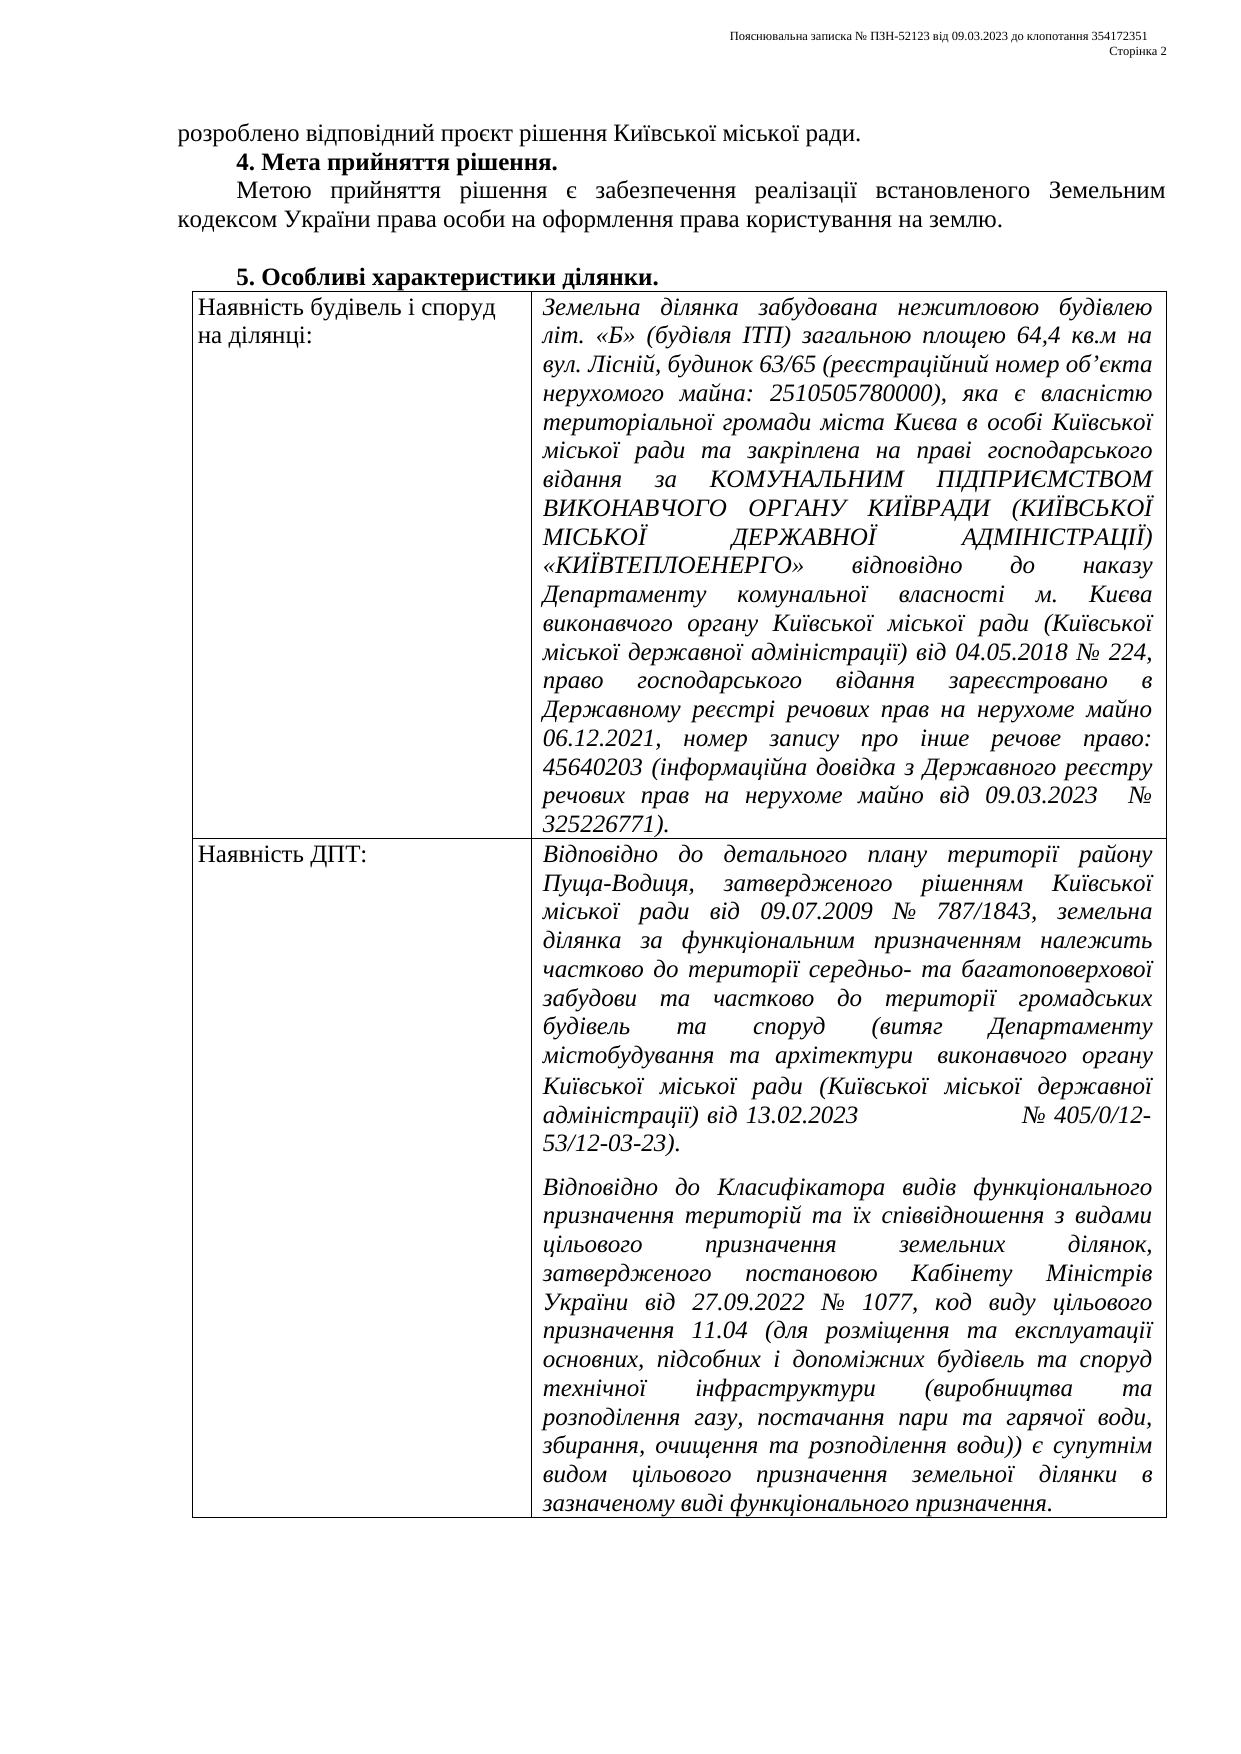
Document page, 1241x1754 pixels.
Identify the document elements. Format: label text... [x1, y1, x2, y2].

table_cell Наявність ДПТ: [193, 839, 531, 1517]
text 5. Особливі характеристики ділянки. [177, 262, 1166, 291]
table_cell Відповідно до детального плану території району Пуща-Водиця, затвердженого рішенням Київської міської ради від 09.07.2009 № 787/1843, земельна ділянка за функціональним призначенням належить частково до території середньо- та багатоповерхової забудови та частково до території громадських будівель та споруд (витяг Департаменту містобудування та архітектури виконавчого органу Київської міської ради (Київської міської державної адміністрації) від 13.02.2023 № 405/0/12-53/12-03-23). Відповідно до Класифікатора видів функціонального призначення територій та їх співвідношення з видами цільового призначення земельних ділянок, затвердженого постановою Кабінету Міністрів України від 27.09.2022 № 1077, код виду цільового призначення 11.04 (для розміщення та експлуатації основних, підсобних і допоміжних будівель та споруд технічної інфраструктури (виробництва та розподілення газу, постачання пари та гарячої води, збирання, очищення та розподілення води)) є супутнім видом цільового призначення земельної ділянки в зазначеному виді функціонального призначення. [532, 839, 1166, 1517]
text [177, 118, 1166, 147]
table_header Земельна ділянка забудована нежитловою будівлею літ. «Б» (будівля ІТП) загальною площею 64,4 кв.м на вул. Лісній, будинок 63/65 (реєстраційний номер об’єкта нерухомого майна: 2510505780000), яка є власністю територіальної громади міста Києва в особі Київської міської ради та закріплена на праві господарського відання за КОМУНАЛЬНИМ ПІДПРИЄМСТВОМ ВИКОНАВЧОГО ОРГАНУ КИЇВРАДИ (КИЇВСЬКОЇ МІСЬКОЇ ДЕРЖАВНОЇ АДМІНІСТРАЦІЇ) «КИЇВТЕПЛОЕНЕРГО» відповідно до наказу Департаменту комунальної власності м. Києва виконавчого органу Київської міської ради (Київської міської державної адміністрації) від 04.05.2018 № 224, право господарського відання зареєстровано в Державному реєстрі речових прав на нерухоме майно 06.12.2021, номер запису про інше речове право: 45640203 (інформаційна довідка з Державного реєстру речових прав на нерухоме майно від 09.03.2023 № 325226771). [532, 292, 1166, 838]
text 4. Мета прийняття рішення. [177, 147, 1166, 176]
table_header Наявність будівель і споруд на ділянці: [193, 292, 531, 838]
text Метою прийняття рішення є забезпечення реалізації встановленого Земельним кодексом України права особи на оформлення права користування на землю. [177, 176, 1166, 233]
